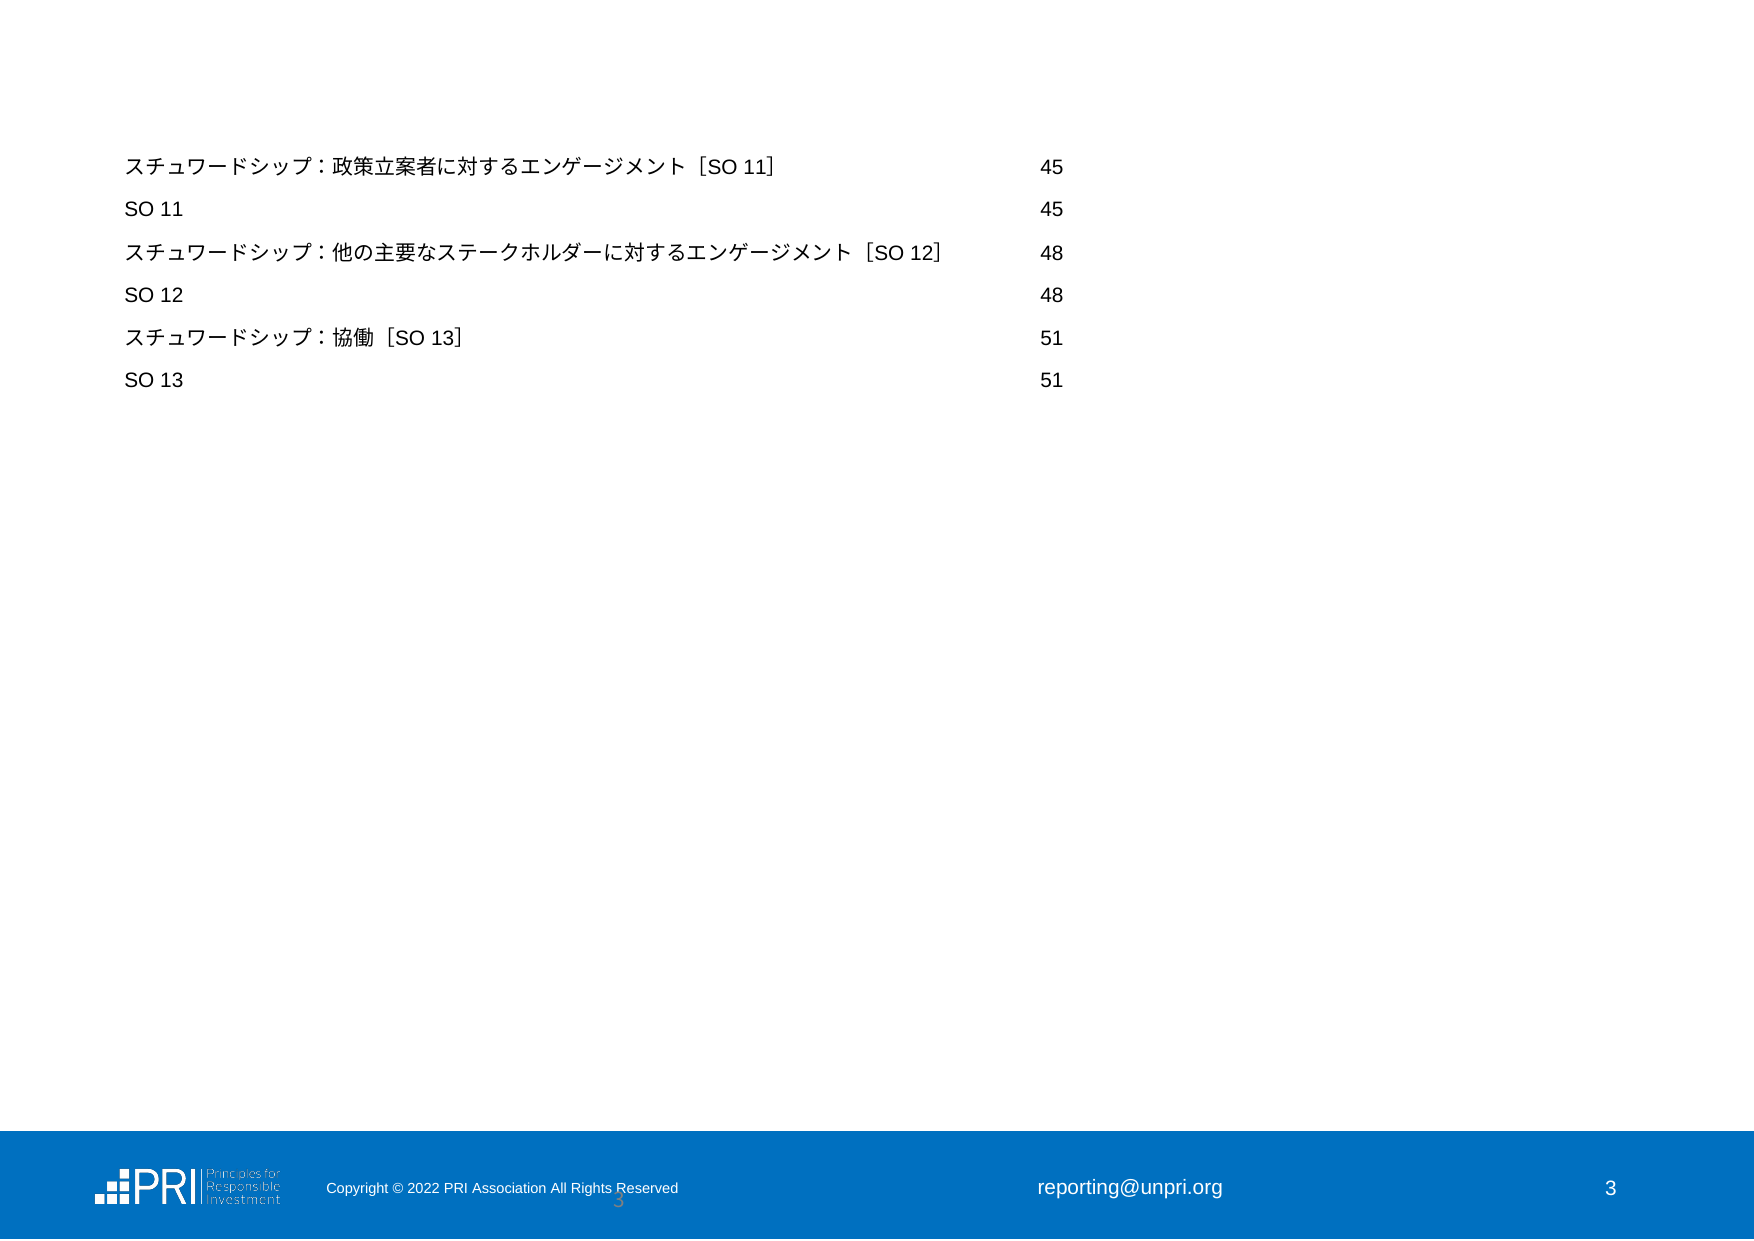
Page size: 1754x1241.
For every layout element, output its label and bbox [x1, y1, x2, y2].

picture [92, 1166, 282, 1207]
